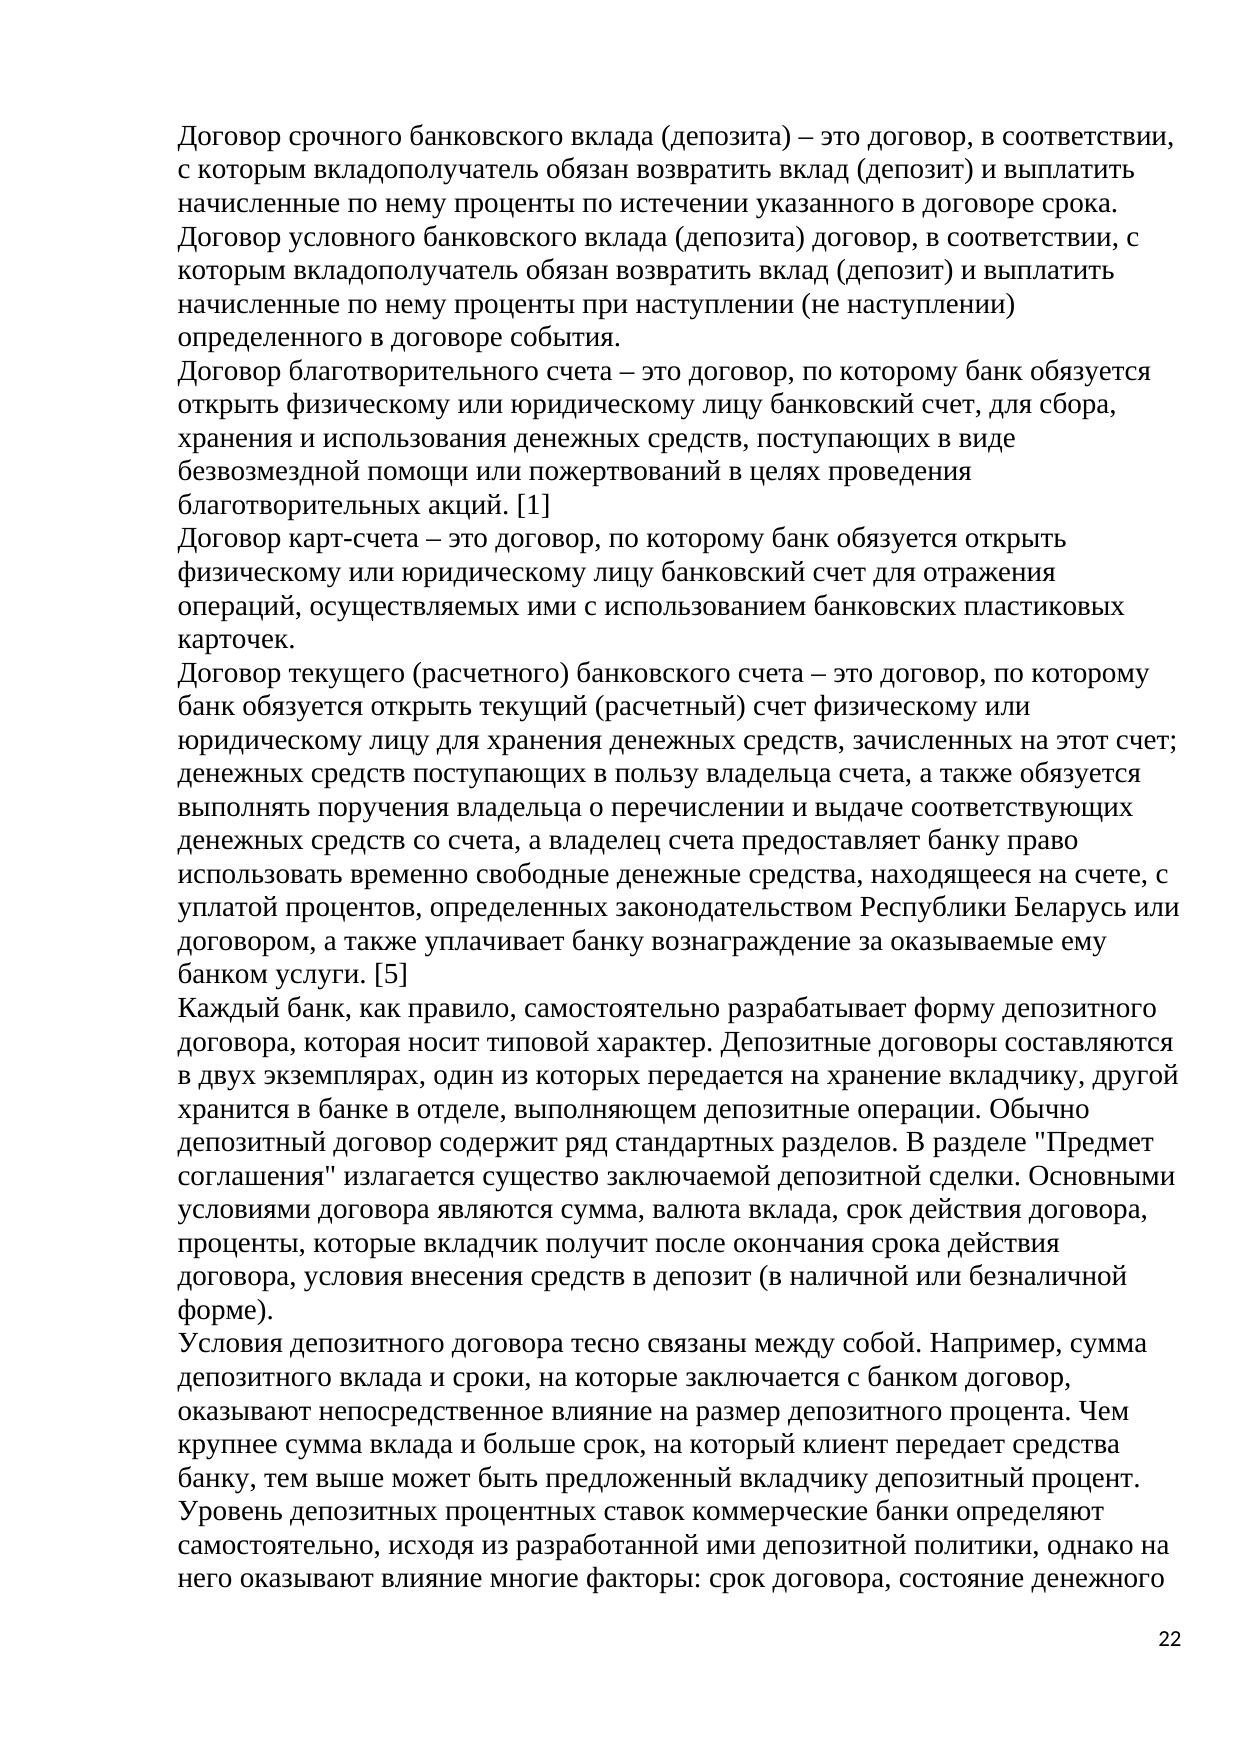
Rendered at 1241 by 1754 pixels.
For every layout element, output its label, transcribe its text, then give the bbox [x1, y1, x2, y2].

text Каждый банк, как правило, самостоятельно разрабатывает форму депозитного договора, которая носит типовой характер. Депозитные договоры составляются в двух экземплярах, один из которых передается на хранение вкладчику, другой хранится в банке в отделе, выполняющем депозитные операции. Обычно депозитный договор содержит ряд стандартных разделов. В разделе "Предмет соглашения" излагается существо заключаемой депозитной сделки. Основными условиями договора являются сумма, валюта вклада, срок действия договора, проценты, которые вкладчик получит после окончания срока действия договора, условия внесения средств в депозит (в наличной или безналичной форме). [177, 990, 1181, 1326]
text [177, 1493, 1181, 1594]
text Договор благотворительного счета – это договор, по которому банк обязуется открыть физическому или юридическому лицу банковский счет, для сбора, хранения и использования денежных средств, поступающих в виде безвозмездной помощи или пожертвований в целях проведения благотворительных акций. [1] [177, 353, 1181, 521]
text Договор условного банковского вклада (депозита) договор, в соответствии, с которым вкладополучатель обязан возвратить вклад (депозит) и выплатить начисленные по нему проценты при наступлении (не наступлении) определенного в договоре события. [177, 219, 1181, 353]
text Договор карт-счета – это договор, по которому банк обязуется открыть физическому или юридическому лицу банковский счет для отражения операций, осуществляемых ими с использованием банковских пластиковых карточек. [177, 521, 1181, 655]
text Условия депозитного договора тесно связаны между собой. Например, сумма депозитного вклада и сроки, на которые заключается с банком договор, оказывают непосредственное влияние на размер депозитного процента. Чем крупнее сумма вклада и больше срок, на который клиент передает средства банку, тем выше может быть предложенный вкладчику депозитный процент. [177, 1326, 1181, 1493]
text Договор срочного банковского вклада (депозита) – это договор, в соответствии, с которым вкладополучатель обязан возвратить вклад (депозит) и выплатить начисленные по нему проценты по истечении указанного в договоре срока. [177, 118, 1181, 219]
text Договор текущего (расчетного) банковского счета – это договор, по которому банк обязуется открыть текущий (расчетный) счет физическому или юридическому лицу для хранения денежных средств, зачисленных на этот счет; денежных средств поступающих в пользу владельца счета, а также обязуется выполнять поручения владельца о перечислении и выдаче соответствующих денежных средств со счета, а владелец счета предоставляет банку право использовать временно свободные денежные средства, находящееся на счете, с уплатой процентов, определенных законодательством Республики Беларусь или договором, а также уплачивает банку вознаграждение за оказываемые ему банком услуги. [5] [177, 655, 1181, 990]
